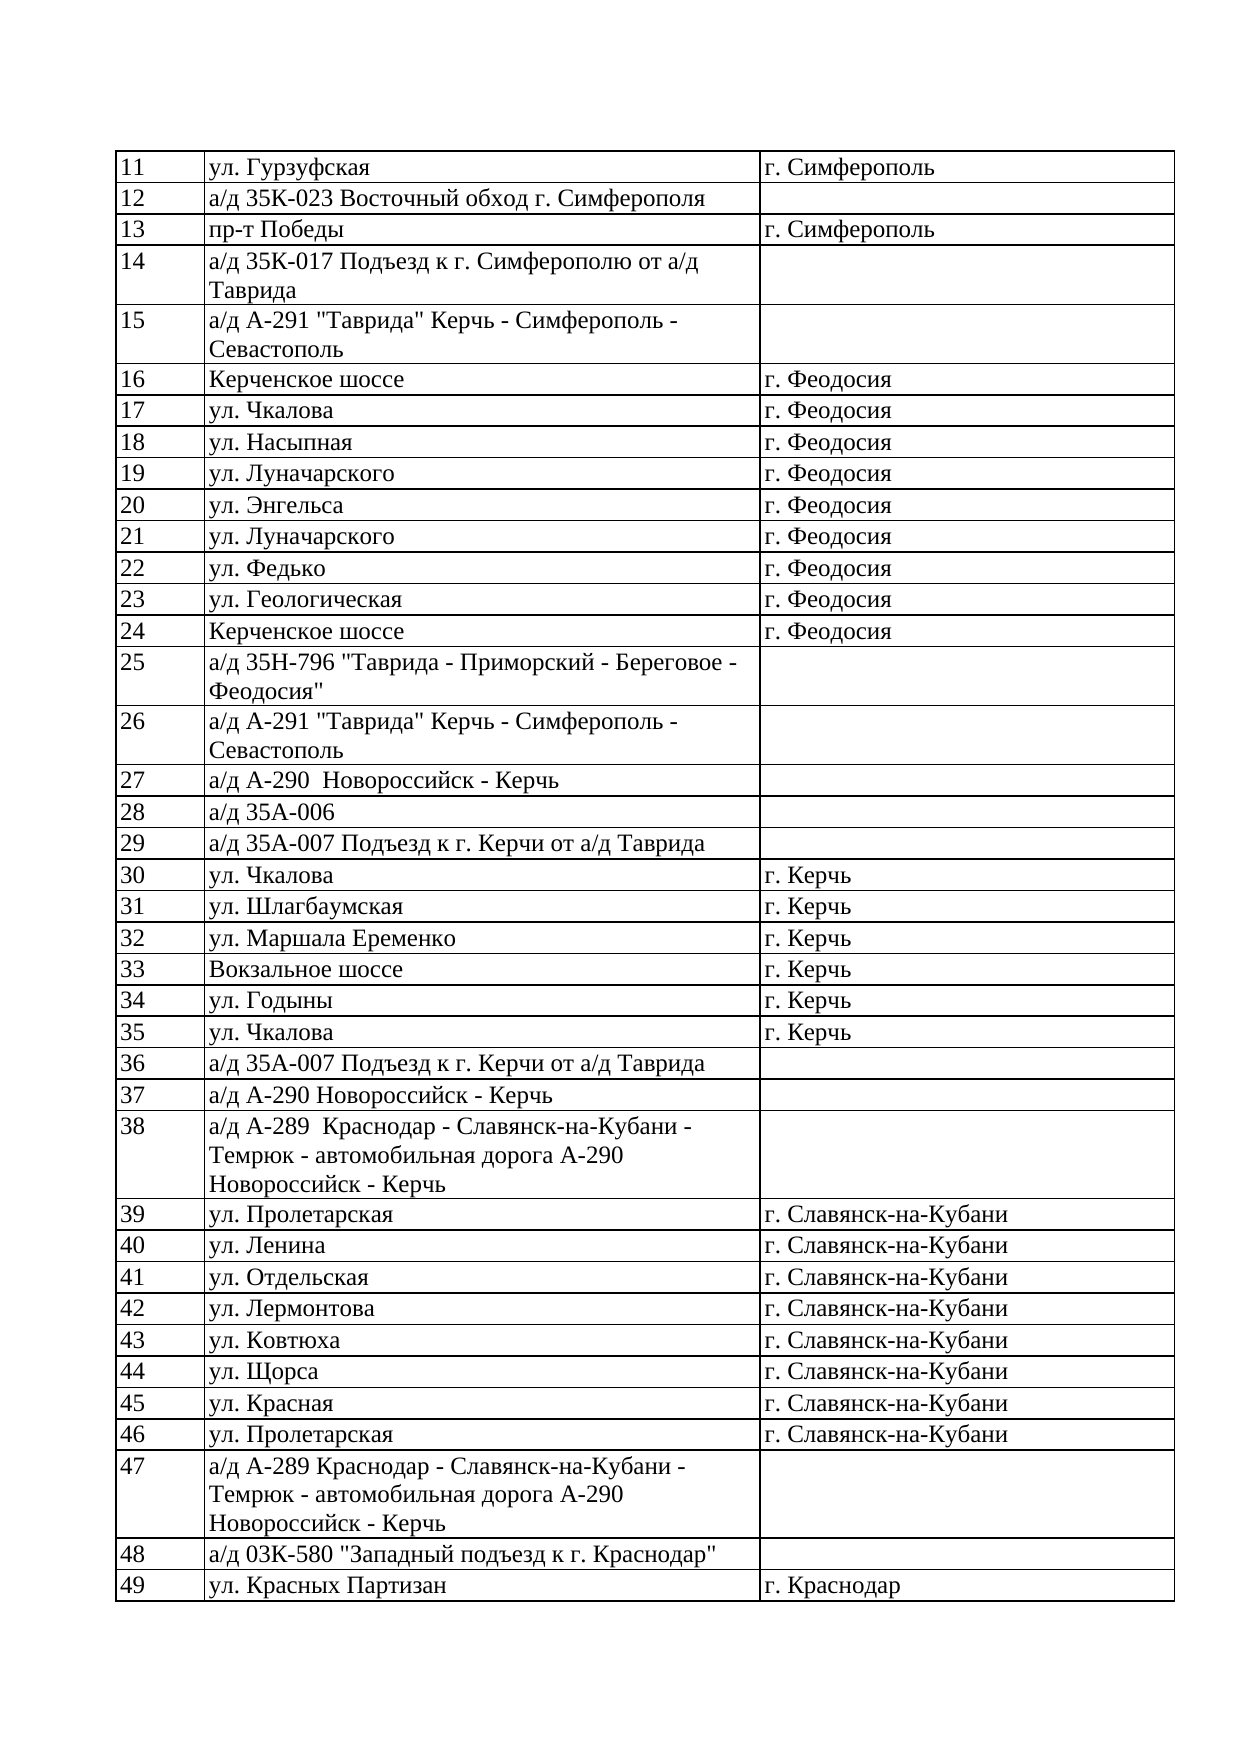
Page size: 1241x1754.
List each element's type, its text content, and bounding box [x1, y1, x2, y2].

table_cell ул. Щорса [205, 1357, 759, 1386]
table_cell 35 [117, 1017, 204, 1047]
table_cell [761, 1451, 1174, 1537]
table_cell 15 [117, 305, 204, 362]
table_cell ул. Красных Партизан [205, 1570, 759, 1600]
table_cell г. Феодосия [761, 584, 1174, 614]
table_cell ул. Гурзуфская [205, 152, 759, 181]
table_cell 36 [117, 1048, 204, 1078]
table_cell а/д А-291 "Таврида" Керчь - Симферополь - Севастополь [205, 706, 759, 764]
table_cell г. Славянск-на-Кубани [761, 1294, 1174, 1323]
table_cell г. Феодосия [761, 427, 1174, 457]
table_cell [761, 246, 1174, 303]
table_cell ул. Ковтюха [205, 1325, 759, 1355]
table_cell 22 [117, 553, 204, 583]
table_cell а/д 35К-017 Подъезд к г. Симферополю от а/д Таврида [205, 246, 759, 303]
table_cell [761, 1080, 1174, 1110]
table_cell а/д А-290 Новороссийск - Керчь [205, 765, 759, 795]
table_cell г. Краснодар [761, 1570, 1174, 1600]
table_cell г. Керчь [761, 986, 1174, 1015]
table_cell 42 [117, 1294, 204, 1323]
table_cell 24 [117, 616, 204, 646]
table_cell г. Керчь [761, 923, 1174, 952]
table_cell 14 [117, 246, 204, 303]
table_cell 11 [117, 152, 204, 181]
table_cell ул. Лермонтова [205, 1294, 759, 1323]
table_cell г. Славянск-на-Кубани [761, 1231, 1174, 1261]
table_cell 31 [117, 891, 204, 921]
table_cell ул. Чкалова [205, 1017, 759, 1047]
table_cell г. Керчь [761, 1017, 1174, 1047]
table_cell Керченское шоссе [205, 364, 759, 394]
table_cell а/д 35А-007 Подъезд к г. Керчи от а/д Таврида [205, 1048, 759, 1078]
table_cell пр-т Победы [205, 215, 759, 244]
table_cell г. Феодосия [761, 490, 1174, 520]
table_cell 28 [117, 797, 204, 827]
table_cell [761, 305, 1174, 362]
table_cell 19 [117, 458, 204, 488]
table_cell ул. Федько [205, 553, 759, 583]
table_cell г. Славянск-на-Кубани [761, 1262, 1174, 1292]
table_cell 29 [117, 828, 204, 858]
table_cell ул. Чкалова [205, 396, 759, 425]
table_cell 47 [117, 1451, 204, 1537]
table_cell а/д 35А-006 [205, 797, 759, 827]
table_cell г. Феодосия [761, 521, 1174, 551]
table_cell 21 [117, 521, 204, 551]
table_cell [761, 706, 1174, 764]
table_cell [761, 1539, 1174, 1568]
table_cell г. Славянск-на-Кубани [761, 1199, 1174, 1229]
table_cell ул. Маршала Еременко [205, 923, 759, 952]
table_cell ул. Пролетарская [205, 1199, 759, 1229]
table_cell 18 [117, 427, 204, 457]
table_cell г. Феодосия [761, 458, 1174, 488]
table_cell 41 [117, 1262, 204, 1292]
table_cell 44 [117, 1357, 204, 1386]
table_cell 33 [117, 954, 204, 984]
table_cell ул. Отдельская [205, 1262, 759, 1292]
table_cell 26 [117, 706, 204, 764]
table_cell а/д А-290 Новороссийск - Керчь [205, 1080, 759, 1110]
table_cell г. Феодосия [761, 553, 1174, 583]
table_cell 12 [117, 183, 204, 213]
table_cell ул. Ленина [205, 1231, 759, 1261]
table_cell г. Симферополь [761, 215, 1174, 244]
table_cell [761, 183, 1174, 213]
table_cell г. Славянск-на-Кубани [761, 1357, 1174, 1386]
table_cell 45 [117, 1388, 204, 1418]
table_cell 46 [117, 1420, 204, 1449]
table_cell [761, 828, 1174, 858]
table_cell а/д 35А-007 Подъезд к г. Керчи от а/д Таврида [205, 828, 759, 858]
table_cell ул. Красная [205, 1388, 759, 1418]
table_cell ул. Луначарского [205, 521, 759, 551]
table_cell Вокзальное шоссе [205, 954, 759, 984]
table_cell 27 [117, 765, 204, 795]
table_cell г. Керчь [761, 891, 1174, 921]
table_cell 23 [117, 584, 204, 614]
table_cell ул. Энгельса [205, 490, 759, 520]
table_cell 16 [117, 364, 204, 394]
table_cell [761, 1111, 1174, 1198]
table_cell 17 [117, 396, 204, 425]
table_cell ул. Геологическая [205, 584, 759, 614]
table_cell г. Феодосия [761, 616, 1174, 646]
table_cell г. Керчь [761, 860, 1174, 889]
table_cell ул. Шлагбаумская [205, 891, 759, 921]
table_cell ул. Годыны [205, 986, 759, 1015]
table_cell [761, 765, 1174, 795]
table_cell 43 [117, 1325, 204, 1355]
table_cell 34 [117, 986, 204, 1015]
table_cell ул. Насыпная [205, 427, 759, 457]
table_cell 49 [117, 1570, 204, 1600]
table_cell г. Славянск-на-Кубани [761, 1388, 1174, 1418]
table_cell г. Симферополь [761, 152, 1174, 181]
table_cell 20 [117, 490, 204, 520]
table_cell [761, 647, 1174, 705]
table_cell а/д 03К-580 "Западный подъезд к г. Краснодар" [205, 1539, 759, 1568]
table_cell г. Феодосия [761, 364, 1174, 394]
table_cell 32 [117, 923, 204, 952]
table_cell 48 [117, 1539, 204, 1568]
table_cell ул. Луначарского [205, 458, 759, 488]
table_cell а/д 35Н-796 "Таврида - Приморский - Береговое - Феодосия" [205, 647, 759, 705]
table_cell г. Керчь [761, 954, 1174, 984]
table_cell 30 [117, 860, 204, 889]
table_cell 39 [117, 1199, 204, 1229]
table_cell а/д А-291 "Таврида" Керчь - Симферополь - Севастополь [205, 305, 759, 362]
table_cell Керченское шоссе [205, 616, 759, 646]
table_cell 38 [117, 1111, 204, 1198]
table_cell [761, 1048, 1174, 1078]
table_cell ул. Пролетарская [205, 1420, 759, 1449]
table_cell а/д 35К-023 Восточный обход г. Симферополя [205, 183, 759, 213]
table_cell г. Славянск-на-Кубани [761, 1420, 1174, 1449]
table_cell 37 [117, 1080, 204, 1110]
table_cell [761, 797, 1174, 827]
table_cell а/д А-289 Краснодар - Славянск-на-Кубани - Темрюк - автомобильная дорога А-290 Новороссийск - Керчь [205, 1451, 759, 1537]
table_cell 25 [117, 647, 204, 705]
table_cell г. Феодосия [761, 396, 1174, 425]
table_cell г. Славянск-на-Кубани [761, 1325, 1174, 1355]
table_cell 13 [117, 215, 204, 244]
table_cell ул. Чкалова [205, 860, 759, 889]
table_cell 40 [117, 1231, 204, 1261]
table_cell а/д А-289 Краснодар - Славянск-на-Кубани - Темрюк - автомобильная дорога А-290 Новороссийск - Керчь [205, 1111, 759, 1198]
